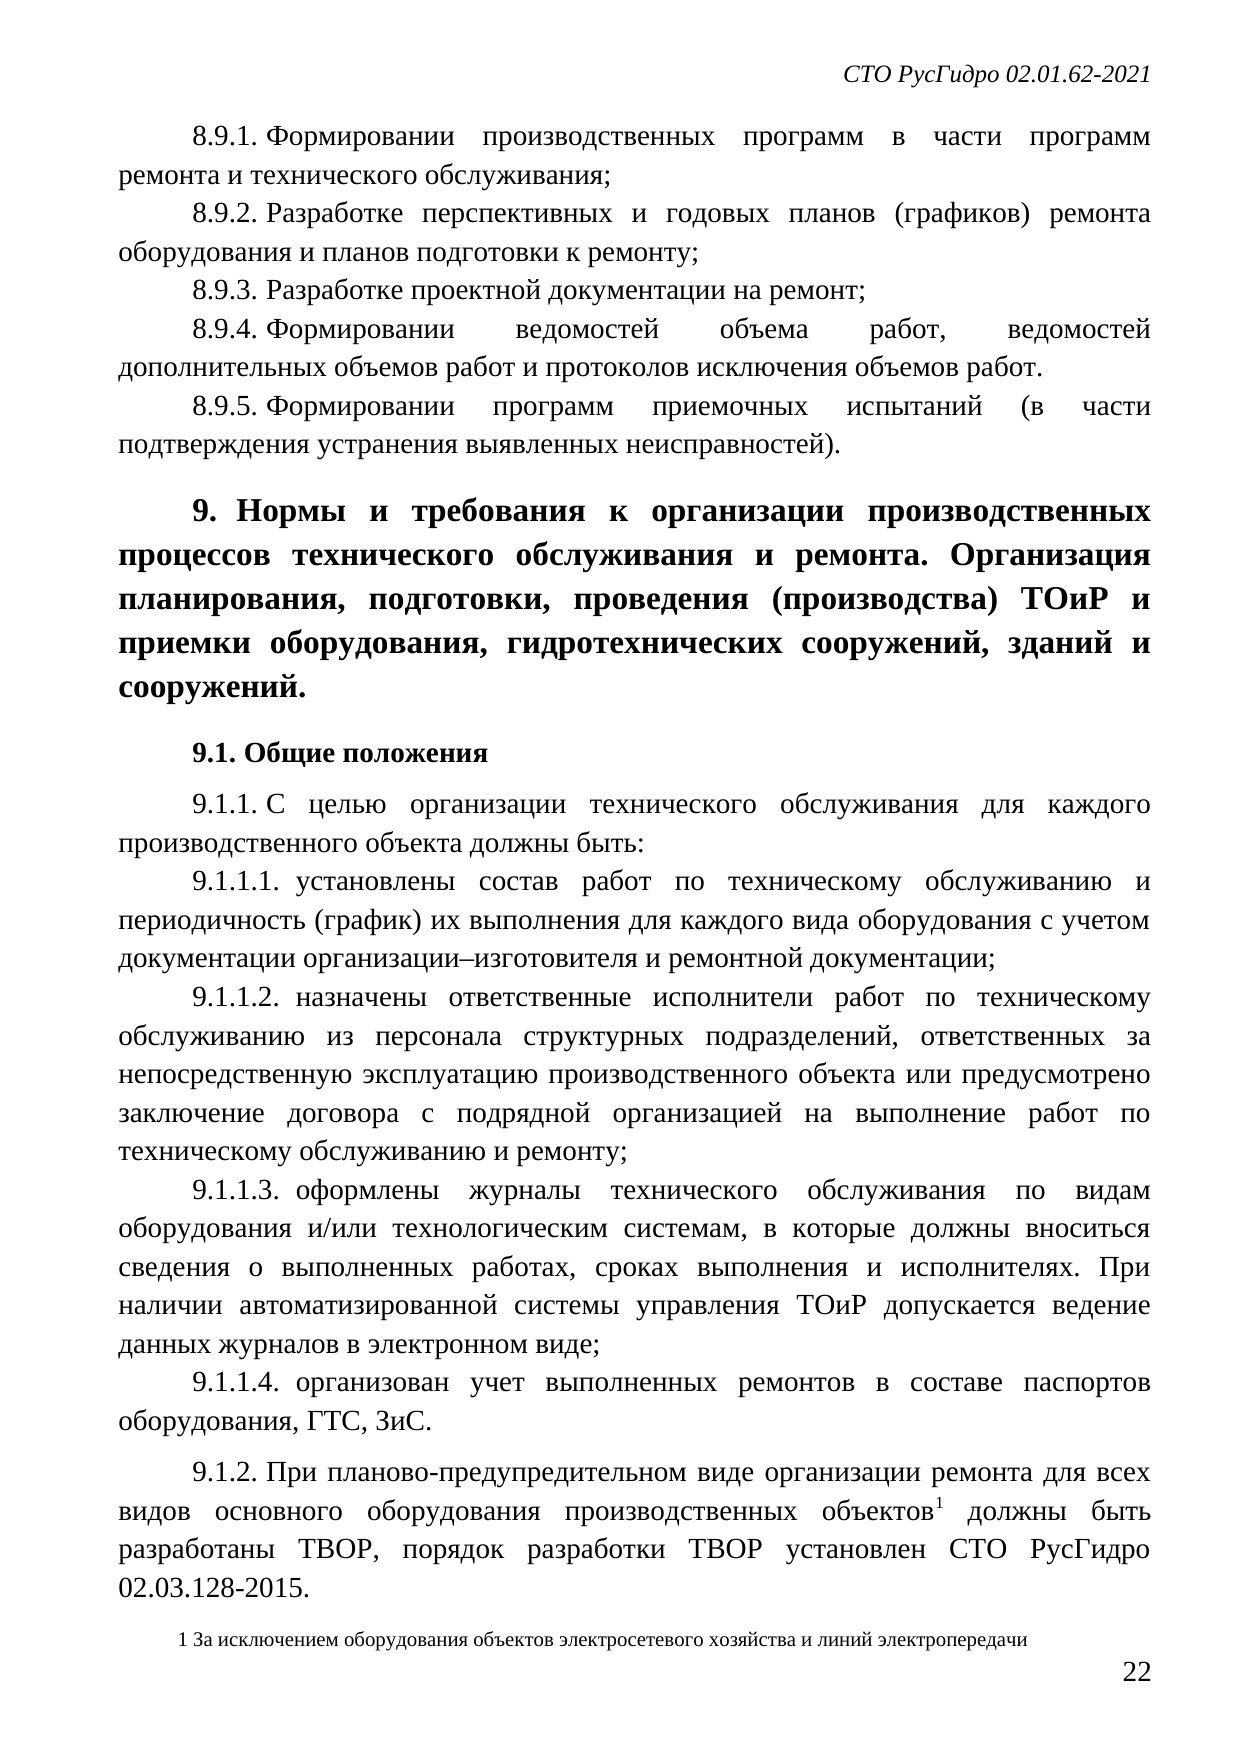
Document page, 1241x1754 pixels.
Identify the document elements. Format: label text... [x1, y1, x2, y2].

list оформлены журналы технического обслуживания по видам оборудования и/или технологическим системам, в которые должны вноситься сведения о выполненных работах, сроках выполнения и исполнителях. При наличии автоматизированной системы управления ТОиР допускается ведение данных журналов в электронном виде; [118, 1172, 1152, 1359]
list Формировании производственных программ в части программ ремонта и технического обслуживания; [118, 118, 1152, 190]
list Формировании программ приемочных испытаний (в части подтверждения устранения выявленных неисправностей). [118, 388, 1152, 460]
list При планово-предупредительном виде организации ремонта для всех видов основного оборудования производственных объектов должны быть разработаны ТВОР, порядок разработки ТВОР установлен СТО РусГидро 02.03.128-2015. [118, 1454, 1152, 1603]
list С целью организации технического обслуживания для каждого производственного объекта должны быть: [118, 786, 1152, 858]
list Общие положения [118, 735, 1152, 769]
list Формировании ведомостей объема работ, ведомостей дополнительных объемов работ и протоколов исключения объемов работ. [118, 311, 1152, 383]
list назначены ответственные исполнители работ по техническому обслуживанию из персонала структурных подразделений, ответственных за непосредственную эксплуатацию производственного объекта или предусмотрено заключение договора с подрядной организацией на выполнение работ по техническому обслуживанию и ремонту; [118, 979, 1152, 1167]
list Разработке перспективных и годовых планов (графиков) ремонта оборудования и планов подготовки к ремонту; [118, 195, 1152, 267]
list Нормы и требования к организации производственных процессов технического обслуживания и ремонта. Организация планирования, подготовки, проведения (производства) ТОиР и приемки оборудования, гидротехнических сооружений, зданий и сооружений. [118, 490, 1152, 705]
list Разработке проектной документации на ремонт; [118, 272, 1152, 306]
list организован учет выполненных ремонтов в составе паспортов оборудования, ГТС, ЗиС. [118, 1364, 1152, 1437]
list установлены состав работ по техническому обслуживанию и периодичность (график) их выполнения для каждого вида оборудования с учетом документации организации–изготовителя и ремонтной документации; [118, 863, 1152, 974]
